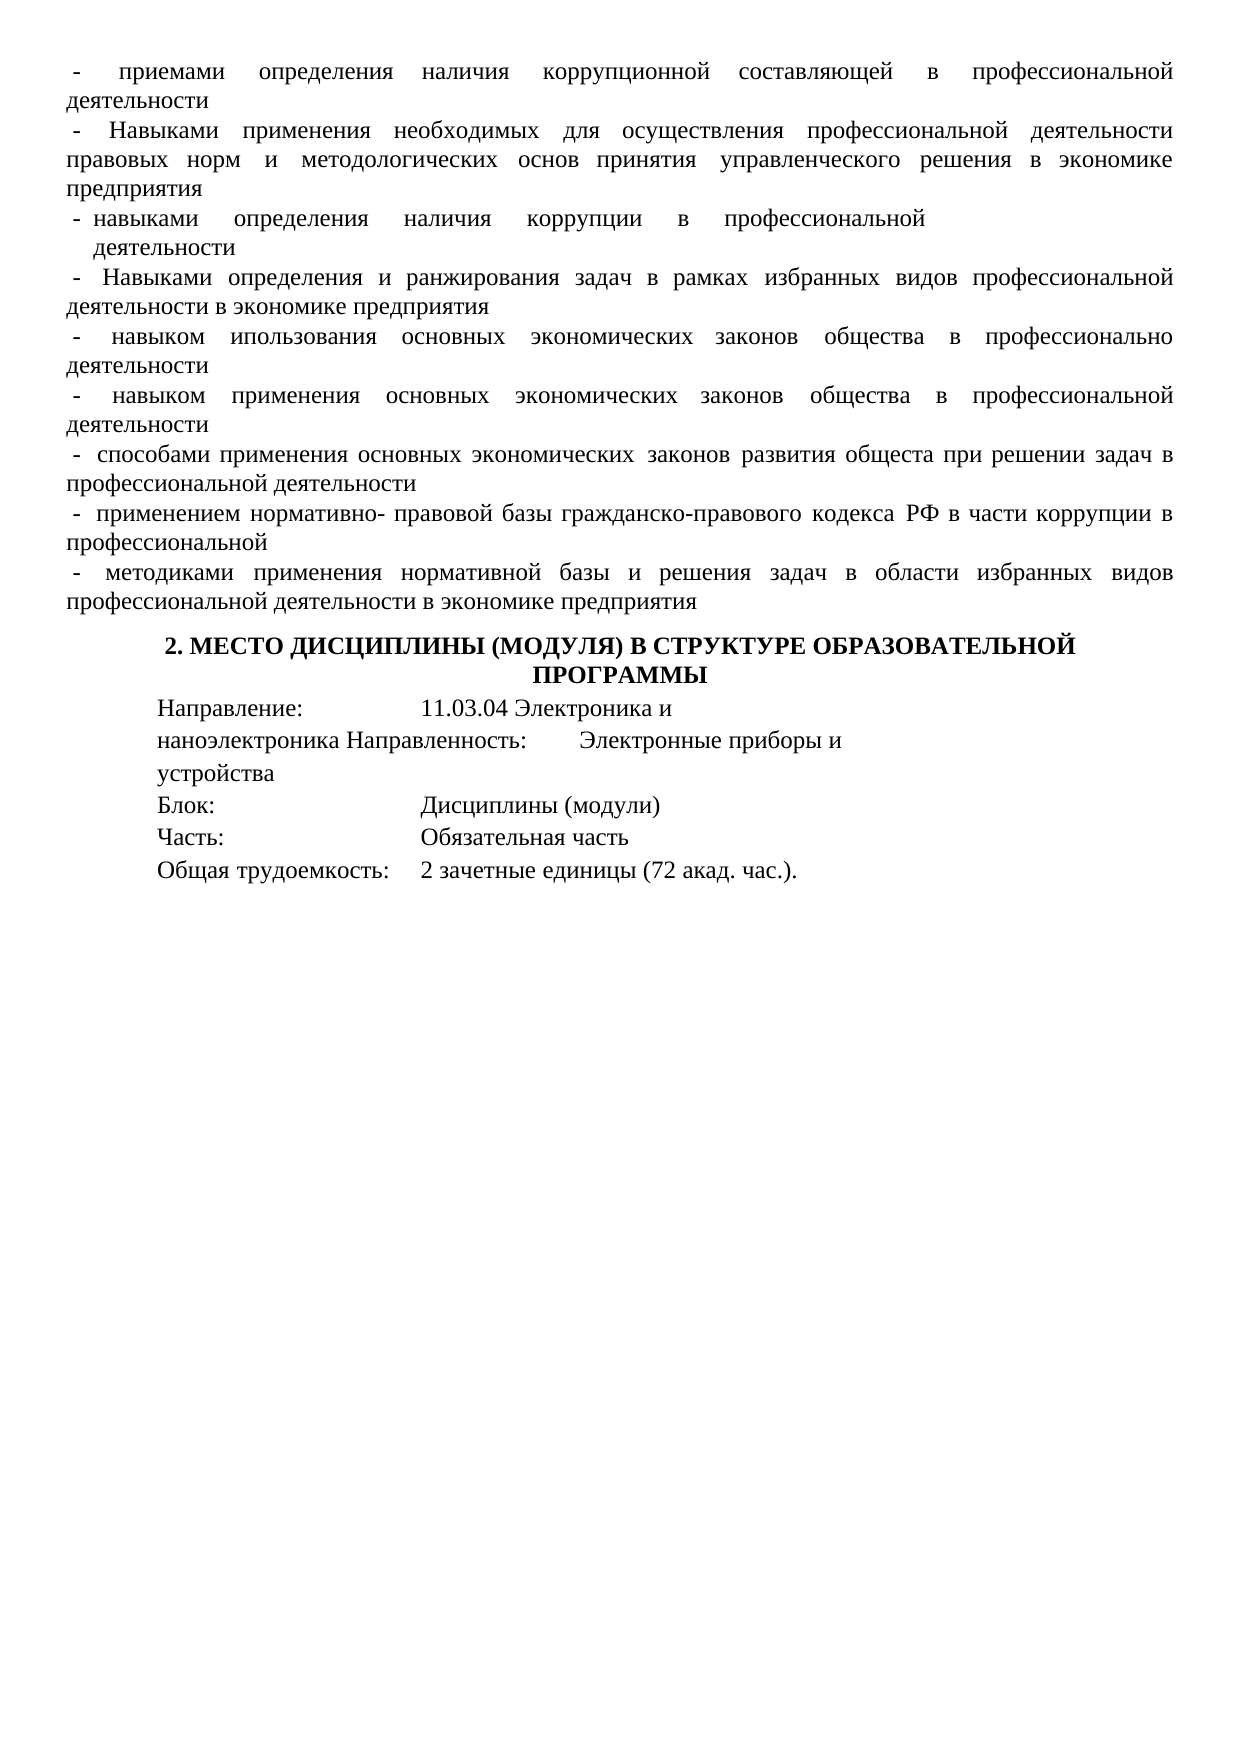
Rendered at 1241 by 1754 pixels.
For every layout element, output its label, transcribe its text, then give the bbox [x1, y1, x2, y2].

list Навыками применения необходимых для осуществления профессиональной деятельности правовых норм и методологических основ принятия управленческого решения в экономике предприятия [66, 115, 1173, 201]
subtitle 2. МЕСТО ДИСЦИПЛИНЫ (МОДУЛЯ) В СТРУКТУРЕ ОБРАЗОВАТЕЛЬНОЙ ПРОГРАММЫ [164, 631, 1186, 689]
list методиками применения нормативной базы и решения задач в области избранных видов профессиональной деятельности в экономике предприятия [66, 557, 1173, 615]
text Блок: Часть: [157, 790, 224, 851]
text Общая трудоемкость: 2 зачетные единицы (72 акад. час.). [157, 855, 1186, 883]
list Навыками определения и ранжирования задач в рамках избранных видов профессиональной деятельности в экономике предприятия [66, 262, 1173, 319]
list приемами определения наличия коррупционной составляющей в профессиональной деятельности [66, 56, 1173, 114]
list навыками определения наличия коррупции в профессиональной деятельности [72, 203, 926, 261]
list способами применения основных экономических законов развития общеста при решении задач в профессиональной деятельности [66, 439, 1174, 497]
list навыком применения основных экономических законов общества в профессиональной деятельности [66, 380, 1173, 438]
text Дисциплины (модули) Обязательная часть [420, 790, 804, 851]
list навыком ипользования основных экономических законов общества в профессионально деятельности [66, 321, 1173, 379]
list применением нормативно- правовой базы гражданско-правового кодекса РФ в части коррупции в профессиональной [66, 498, 1174, 556]
text Направление: 11.03.04 Электроника и наноэлектроника Направленность: Электронные приборы и устройства [157, 693, 853, 787]
